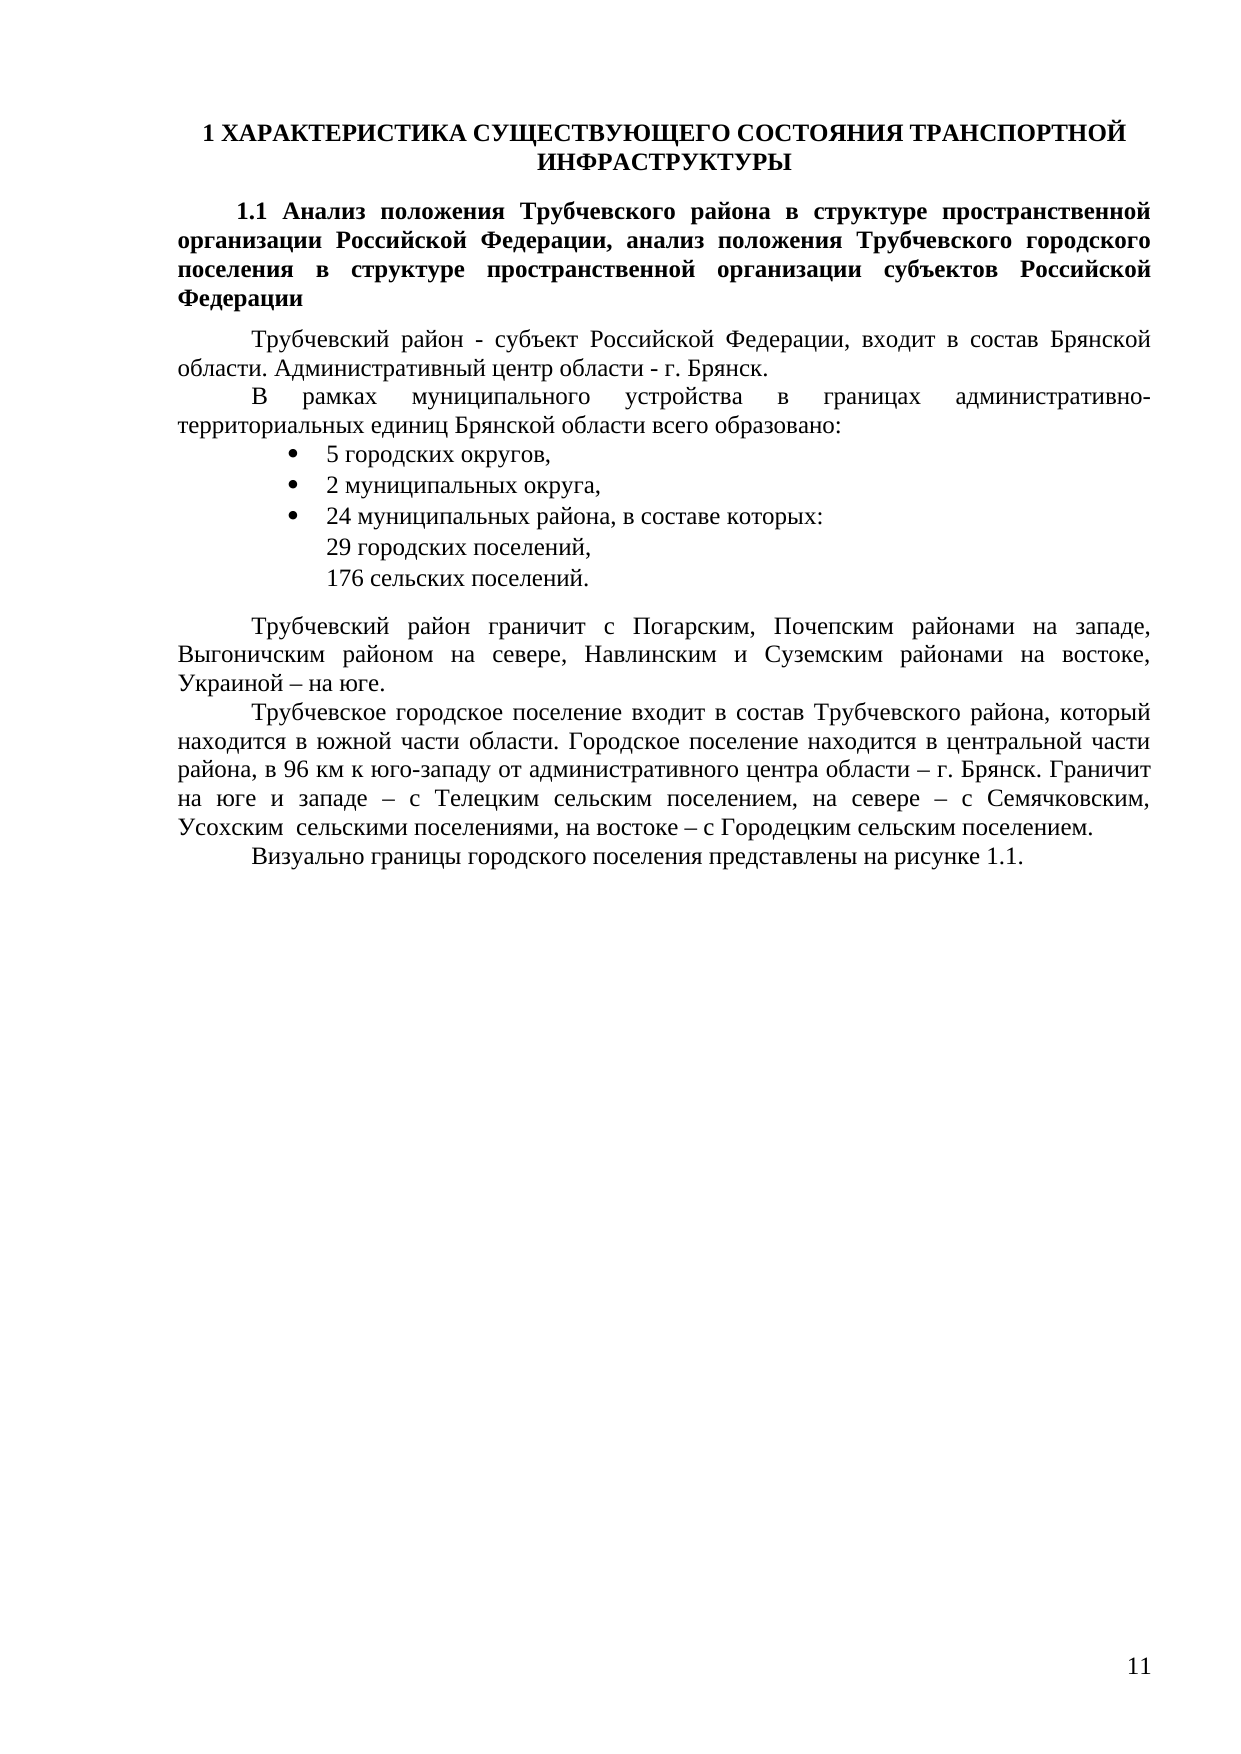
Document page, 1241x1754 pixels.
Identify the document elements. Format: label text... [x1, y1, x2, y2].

text В рамках муниципального устройства в границах административно-территориальных единиц Брянской области всего образовано: [177, 381, 1152, 439]
list 5 городских округов, [288, 439, 1152, 468]
subtitle 1.1 Анализ положения Трубчевского района в структуре пространственной организации Российской Федерации, анализ положения Трубчевского городского поселения в структуре пространственной организации субъектов Российской Федерации [177, 196, 1152, 311]
text Трубчевский район - субъект Российской Федерации, входит в состав Брянской области. Административный центр области - г. Брянск. [177, 324, 1152, 381]
text Трубчевское городское поселение входит в состав Трубчевского района, который находится в южной части области. Городское поселение находится в центральной части района, в 96 км к юго-западу от административного центра области – г. Брянск. Граничит на юге и западе – с Телецким сельским поселением, на севере – с Семячковским, Усохским сельскими поселениями, на востоке – с Городецким сельским поселением. [177, 697, 1152, 841]
list 176 сельских поселений. [326, 563, 1152, 592]
text Визуально границы городского поселения представлены на рисунке 1.1. [177, 841, 1152, 869]
text Трубчевский район граничит с Погарским, Почепским районами на западе, Выгоничским районом на севере, Навлинским и Суземским районами на востоке, Украиной – на юге. [177, 611, 1152, 697]
list 29 городских поселений, [326, 532, 1152, 561]
list 2 муниципальных округа, [288, 470, 1152, 499]
subtitle 1 ХАРАКТЕРИСТИКА СУЩЕСТВУЮЩЕГО СОСТОЯНИЯ ТРАНСПОРТНОЙ ИНФРАСТРУКТУРЫ [177, 118, 1152, 176]
list 24 муниципальных района, в составе которых: [288, 501, 1152, 530]
